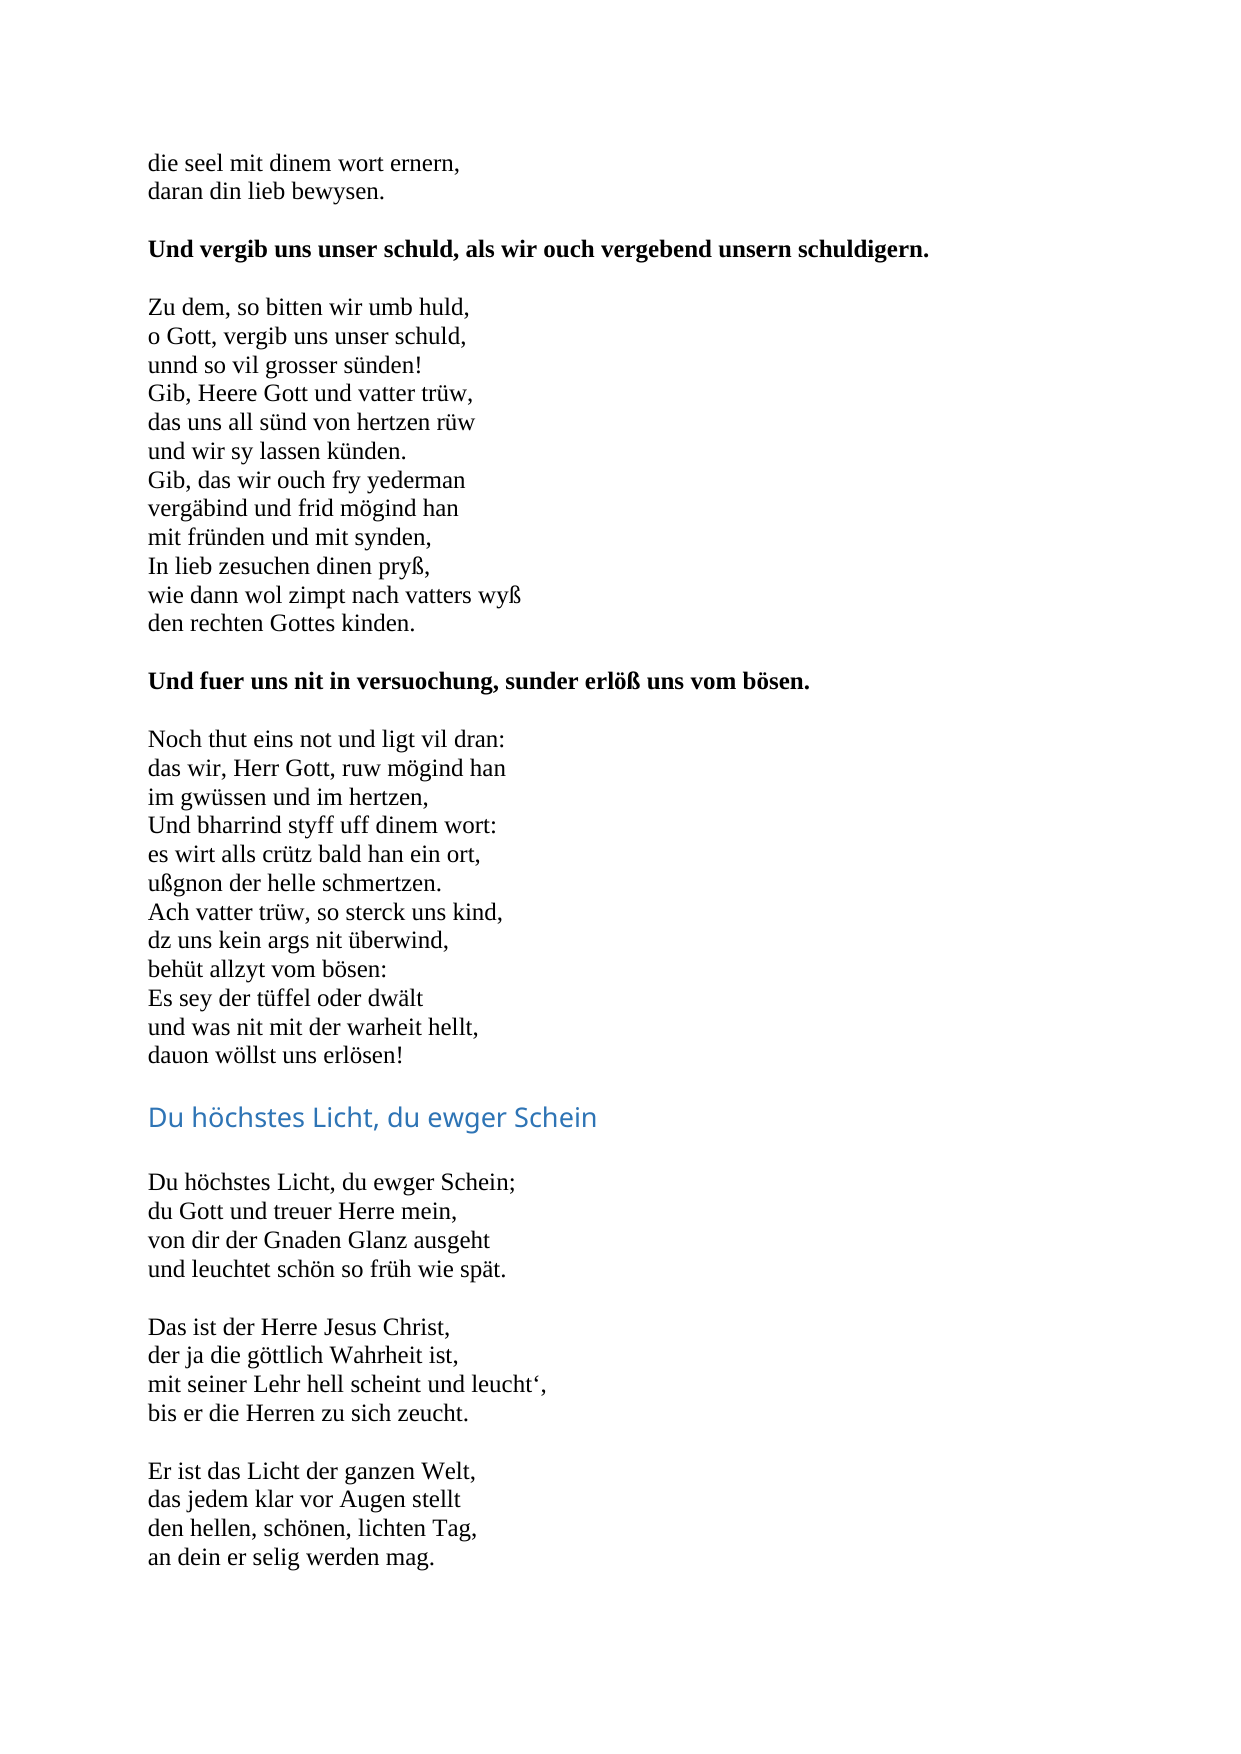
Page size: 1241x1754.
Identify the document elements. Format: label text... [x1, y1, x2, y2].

text Er ist das Licht der ganzen Welt, das jedem klar vor Augen stellt den hellen, schönen, lichten Tag, an dein er selig werden mag. [148, 1456, 1093, 1571]
text Das ist der Herre Jesus Christ, der ja die göttlich Wahrheit ist, mit seiner Lehr hell scheint und leucht‘, bis er die Herren zu sich zeucht. [148, 1312, 1093, 1427]
text Und vergib uns unser schuld, als wir ouch vergebend unsern schuldigern. [148, 234, 1093, 263]
text Noch thut eins not und ligt vil dran: das wir, Herr Gott, ruw mögind han im gwüssen und im hertzen, Und bharrind styff uff dinem wort: es wirt alls crütz bald han ein ort, ußgnon der helle schmertzen. Ach vatter trüw, so sterck uns kind, dz uns kein args nit überwind, behüt allzyt vom bösen: Es sey der tüffel oder dwält und was nit mit der warheit hellt, dauon wöllst uns erlösen! [148, 724, 1093, 1069]
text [148, 148, 1093, 205]
text Zu dem, so bitten wir umb huld, o Gott, vergib uns unser schuld, unnd so vil grosser sünden! Gib, Heere Gott und vatter trüw, das uns all sünd von hertzen rüw und wir sy lassen künden. Gib, das wir ouch fry yederman vergäbind und frid mögind han mit fründen und mit synden, In lieb zesuchen dinen pryß, wie dann wol zimpt nach vatters wyß den rechten Gottes kinden. [148, 292, 1093, 637]
text Und fuer uns nit in versuochung, sunder erlöß uns vom bösen. [148, 666, 1093, 695]
text Du höchstes Licht, du ewger Schein; du Gott und treuer Herre mein, von dir der Gnaden Glanz ausgeht und leuchtet schön so früh wie spät. [148, 1167, 1093, 1282]
subtitle Du höchstes Licht, du ewger Schein [148, 1098, 1093, 1135]
